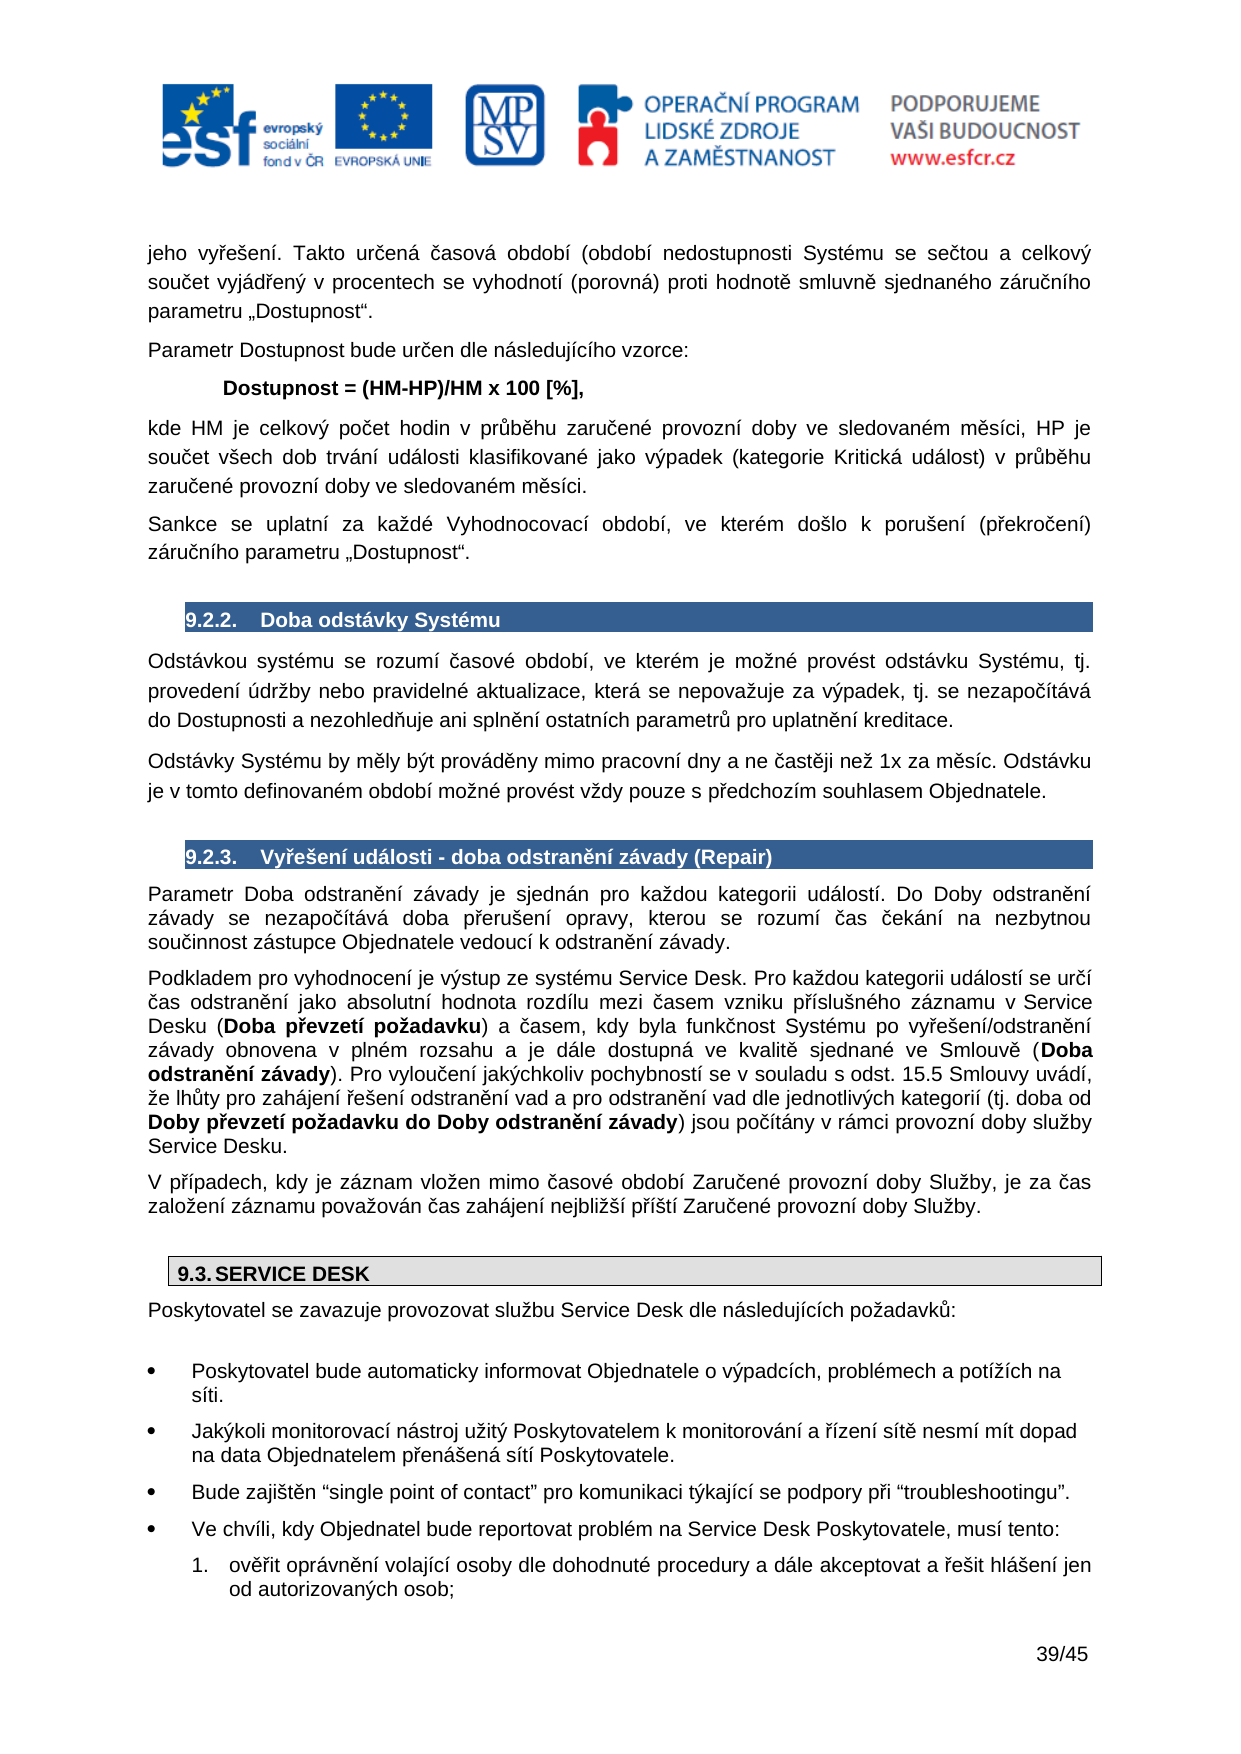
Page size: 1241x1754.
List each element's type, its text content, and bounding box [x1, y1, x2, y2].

list Ve chvíli, kdy Objednatel bude reportovat problém na Service Desk Poskytovatele, musí tento: [148, 1516, 1093, 1540]
text Parametr Doba odstranění závady je sjednán pro každou kategorii událostí. Do Doby odstranění závady se nezapočítává doba přerušení opravy, kterou se rozumí čas čekání na nezbytnou součinnost zástupce Objednatele vedoucí k odstranění závady. [148, 882, 1093, 953]
text V případech, kdy je záznam vložen mimo časové období Zaručené provozní doby Služby, je za čas založení záznamu považován čas zahájení nejbližší příští Zaručené provozní doby Služby. [148, 1170, 1093, 1218]
text Podkladem pro vyhodnocení je výstup ze systému Service Desk. Pro každou kategorii událostí se určí čas odstranění jako absolutní hodnota rozdílu mezi časem vzniku příslušného záznamu v Service Desku (Doba převzetí požadavku) a časem, kdy byla funkčnost Systému po vyřešení/odstranění závady obnovena v plném rozsahu a je dále dostupná ve kvalitě sjednané ve Smlouvě (Doba odstranění závady). Pro vyloučení jakýchkoliv pochybností se v souladu s odst. 15.5 Smlouvy uvádí, že lhůty pro zahájení řešení odstranění vad a pro odstranění vad dle jednotlivých kategorií (tj. doba od Doby převzetí požadavku do Doby odstranění závady) jsou počítány v rámci provozní doby služby Service Desku. [148, 966, 1093, 1158]
text Odstávkou systému se rozumí časové období, ve kterém je možné provést odstávku Systému, tj. provedení údržby nebo pravidelné aktualizace, která se nepovažuje za výpadek, tj. se nezapočítává do Dostupnosti a nezohledňuje ani splnění ostatních parametrů pro uplatnění kreditace. [148, 644, 1093, 732]
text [148, 237, 1093, 325]
list Jakýkoli monitorovací nástroj užitý Poskytovatelem k monitorování a řízení sítě nesmí mít dopad na data Objednatelem přenášená sítí Poskytovatele. [148, 1419, 1093, 1467]
text Sankce se uplatní za každé Vyhodnocovací období, ve kterém došlo k porušení (překročení) záručního parametru „Dostupnost“. [148, 512, 1093, 565]
subtitle Service Desk [169, 1257, 1101, 1285]
subtitle Vyřešení události - doba odstranění závady (Repair) [185, 840, 1093, 869]
text kde HM je celkový počet hodin v průběhu zaručené provozní doby ve sledovaném měsíci, HP je součet všech dob trvání události klasifikované jako výpadek (kategorie Kritická událost) v průběhu zaručené provozní doby ve sledovaném měsíci. [148, 412, 1093, 500]
list Poskytovatel bude automaticky informovat Objednatele o výpadcích, problémech a potížích na síti. [148, 1359, 1093, 1407]
subtitle Doba odstávky Systému [185, 602, 1093, 632]
list ověřit oprávnění volající osoby dle dohodnuté procedury a dále akceptovat a řešit hlášení jen od autorizovaných osob; [191, 1553, 1093, 1601]
text Dostupnost = (HM-HP)/HM x 100 [%], [223, 375, 1093, 400]
text Parametr Dostupnost bude určen dle následujícího vzorce: [148, 337, 1093, 362]
list Bude zajištěn “single point of contact” pro komunikaci týkající se podpory při “troubleshootingu”. [148, 1480, 1093, 1504]
text Poskytovatel se zavazuje provozovat službu Service Desk dle následujících požadavků: [148, 1298, 1093, 1322]
text Odstávky Systému by měly být prováděny mimo pracovní dny a ne častěji než 1x za měsíc. Odstávku je v tomto definovaném období možné provést vždy pouze s předchozím souhlasem Objednatele. [148, 744, 1093, 802]
